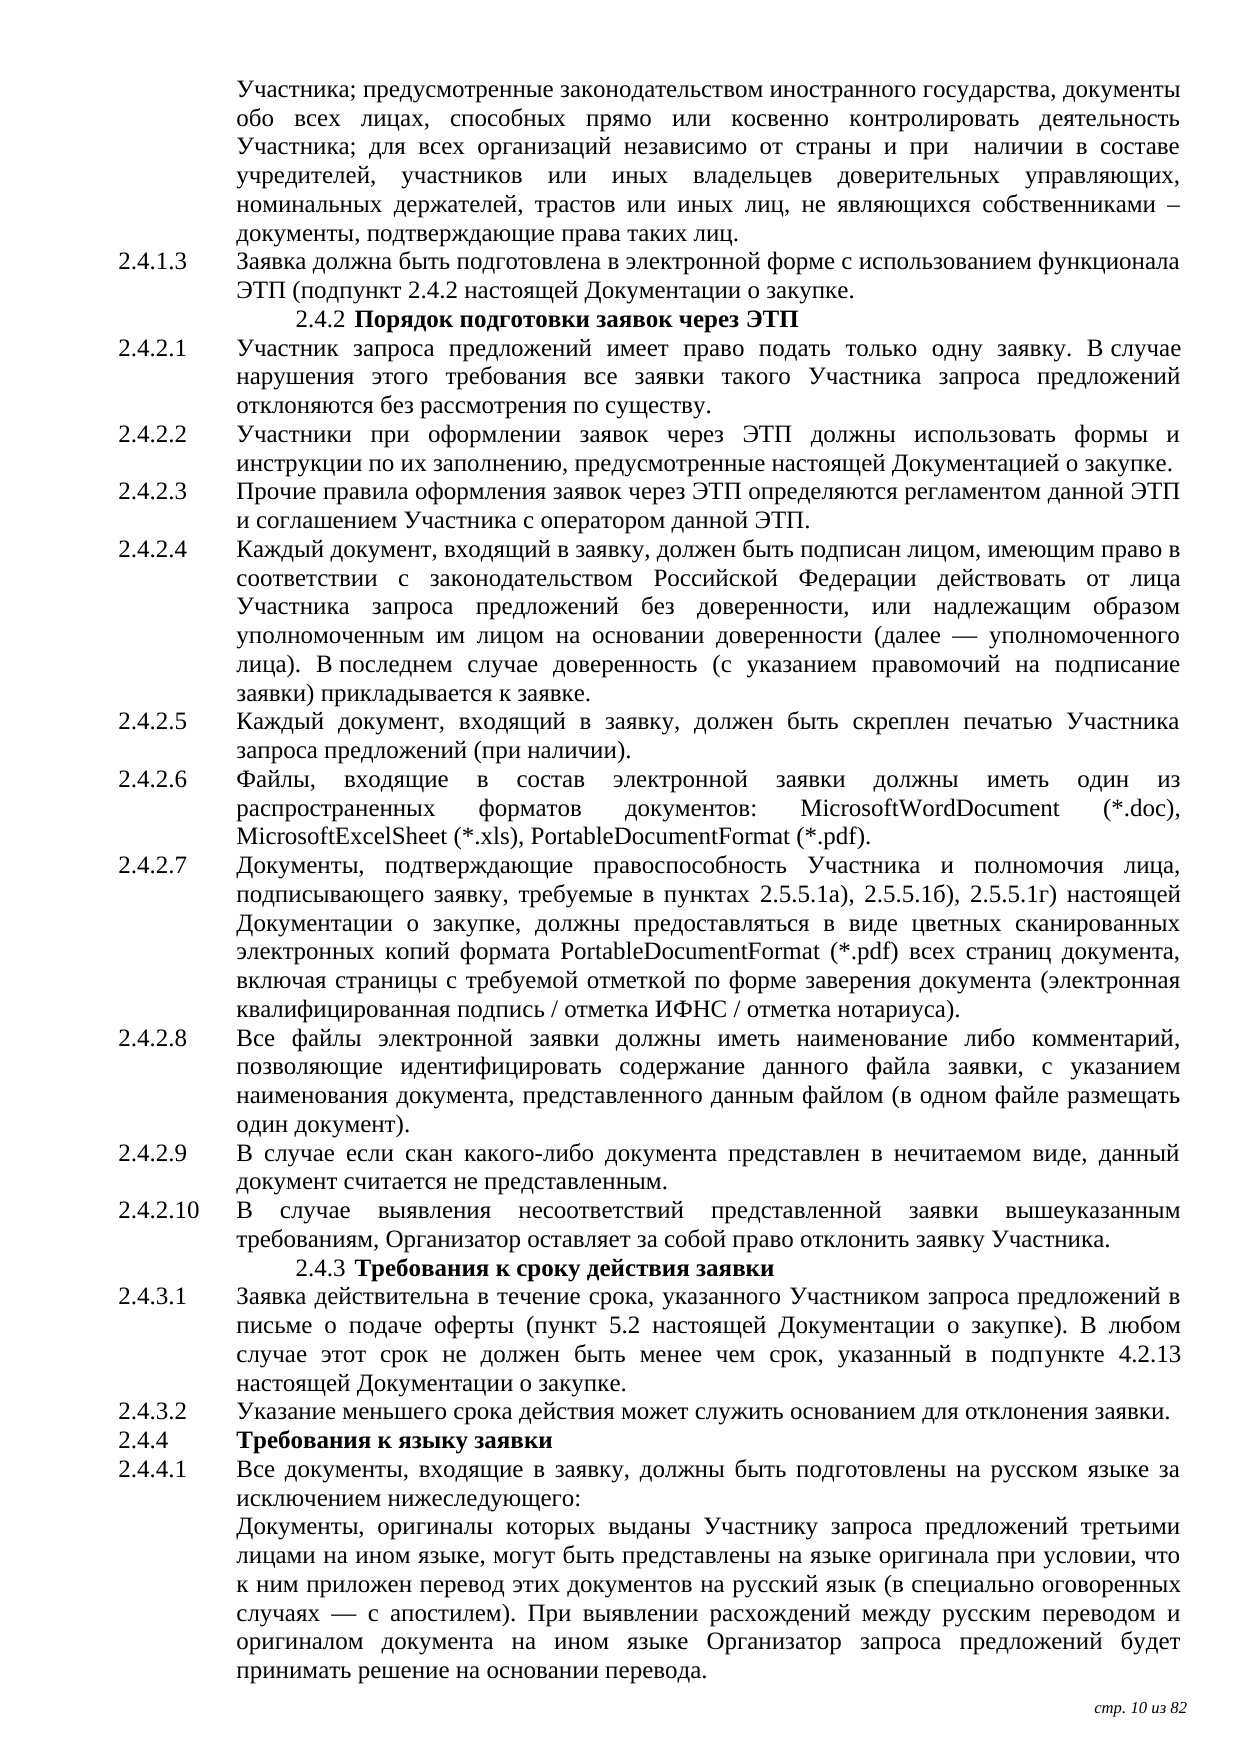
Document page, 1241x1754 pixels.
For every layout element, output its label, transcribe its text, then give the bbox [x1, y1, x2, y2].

text Требования к сроку действия заявки [236, 1253, 1181, 1281]
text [118, 74, 1181, 246]
text Все файлы электронной заявки должны иметь наименование либо комментарий, позволяющие идентифицировать содержание данного файла заявки, с указанием наименования документа, представленного данным файлом (в одном файле размещать один документ). [118, 1023, 1181, 1138]
text Заявка должна быть подготовлена в электронной форме с использованием функционала ЭТП (подпункт 2.4.2 настоящей Документации о закупке. [118, 246, 1181, 304]
text В случае выявления несоответствий представленной заявки вышеуказанным требованиям, Организатор оставляет за собой право отклонить заявку Участника. [118, 1195, 1181, 1253]
list Прочие правила оформления заявок через ЭТП определяются регламентом данной ЭТП и соглашением Участника с оператором данной ЭТП. [118, 476, 1181, 534]
text Файлы, входящие в состав электронной заявки должны иметь один из распространенных форматов документов: MicrosoftWordDocument (*.doc), MicrosoftExcelSheet (*.xls), PortableDocumentFormat (*.pdf). [118, 764, 1181, 850]
list Все документы, входящие в заявку, должны быть подготовлены на русском языке за исключением нижеследующего: [118, 1454, 1181, 1511]
text Порядок подготовки заявок через ЭТП [236, 304, 1181, 333]
list Каждый документ, входящий в заявку, должен быть подписан лицом, имеющим право в соответствии с законодательством Российской Федерации действовать от лица Участника запроса предложений без доверенности, или надлежащим образом уполномоченным им лицом на основании доверенности (далее — уполномоченного лица). В последнем случае доверенность (с указанием правомочий на подписание заявки) прикладывается к заявке. [118, 534, 1181, 706]
text Указание меньшего срока действия может служить основанием для отклонения заявки. [118, 1396, 1181, 1425]
text Документы, подтверждающие правоспособность Участника и полномочия лица, подписывающего заявку, требуемые в пунктах 2.5.5.1а), 2.5.5.1б), 2.5.5.1г) настоящей Документации о закупке, должны предоставляться в виде цветных сканированных электронных копий формата PortableDocumentFormat (*.pdf) всех страниц документа, включая страницы с требуемой отметкой по форме заверения документа (электронная квалифицированная подпись / отметка ИФНС / отметка нотариуса). [118, 850, 1181, 1023]
text Требования к языку заявки [118, 1425, 1181, 1454]
list Каждый документ, входящий в заявку, должен быть скреплен печатью Участника запроса предложений (при наличии). [118, 706, 1181, 764]
text Заявка действительна в течение срока, указанного Участником запроса предложений в письме о подаче оферты (пункт 5.2 настоящей Документации о закупке). В любом случае этот срок не должен быть менее чем срок, указанный в подпункте 4.2.13 настоящей Документации о закупке. [118, 1281, 1181, 1396]
text В случае если скан какого-либо документа представлен в нечитаемом виде, данный документ считается не представленным. [118, 1138, 1181, 1195]
list Участники при оформлении заявок через ЭТП должны использовать формы и инструкции по их заполнению, предусмотренные настоящей Документацией о закупке. [118, 419, 1181, 476]
text Документы, оригиналы которых выданы Участнику запроса предложений третьими лицами на ином языке, могут быть представлены на языке оригинала при условии, что к ним приложен перевод этих документов на русский язык (в специально оговоренных случаях — с апостилем). При выявлении расхождений между русским переводом и оригиналом документа на ином языке Организатор запроса предложений будет принимать решение на основании перевода. [236, 1511, 1181, 1684]
list Участник запроса предложений имеет право подать только одну заявку. В случае нарушения этого требования все заявки такого Участника запроса предложений отклоняются без рассмотрения по существу. [118, 333, 1181, 419]
